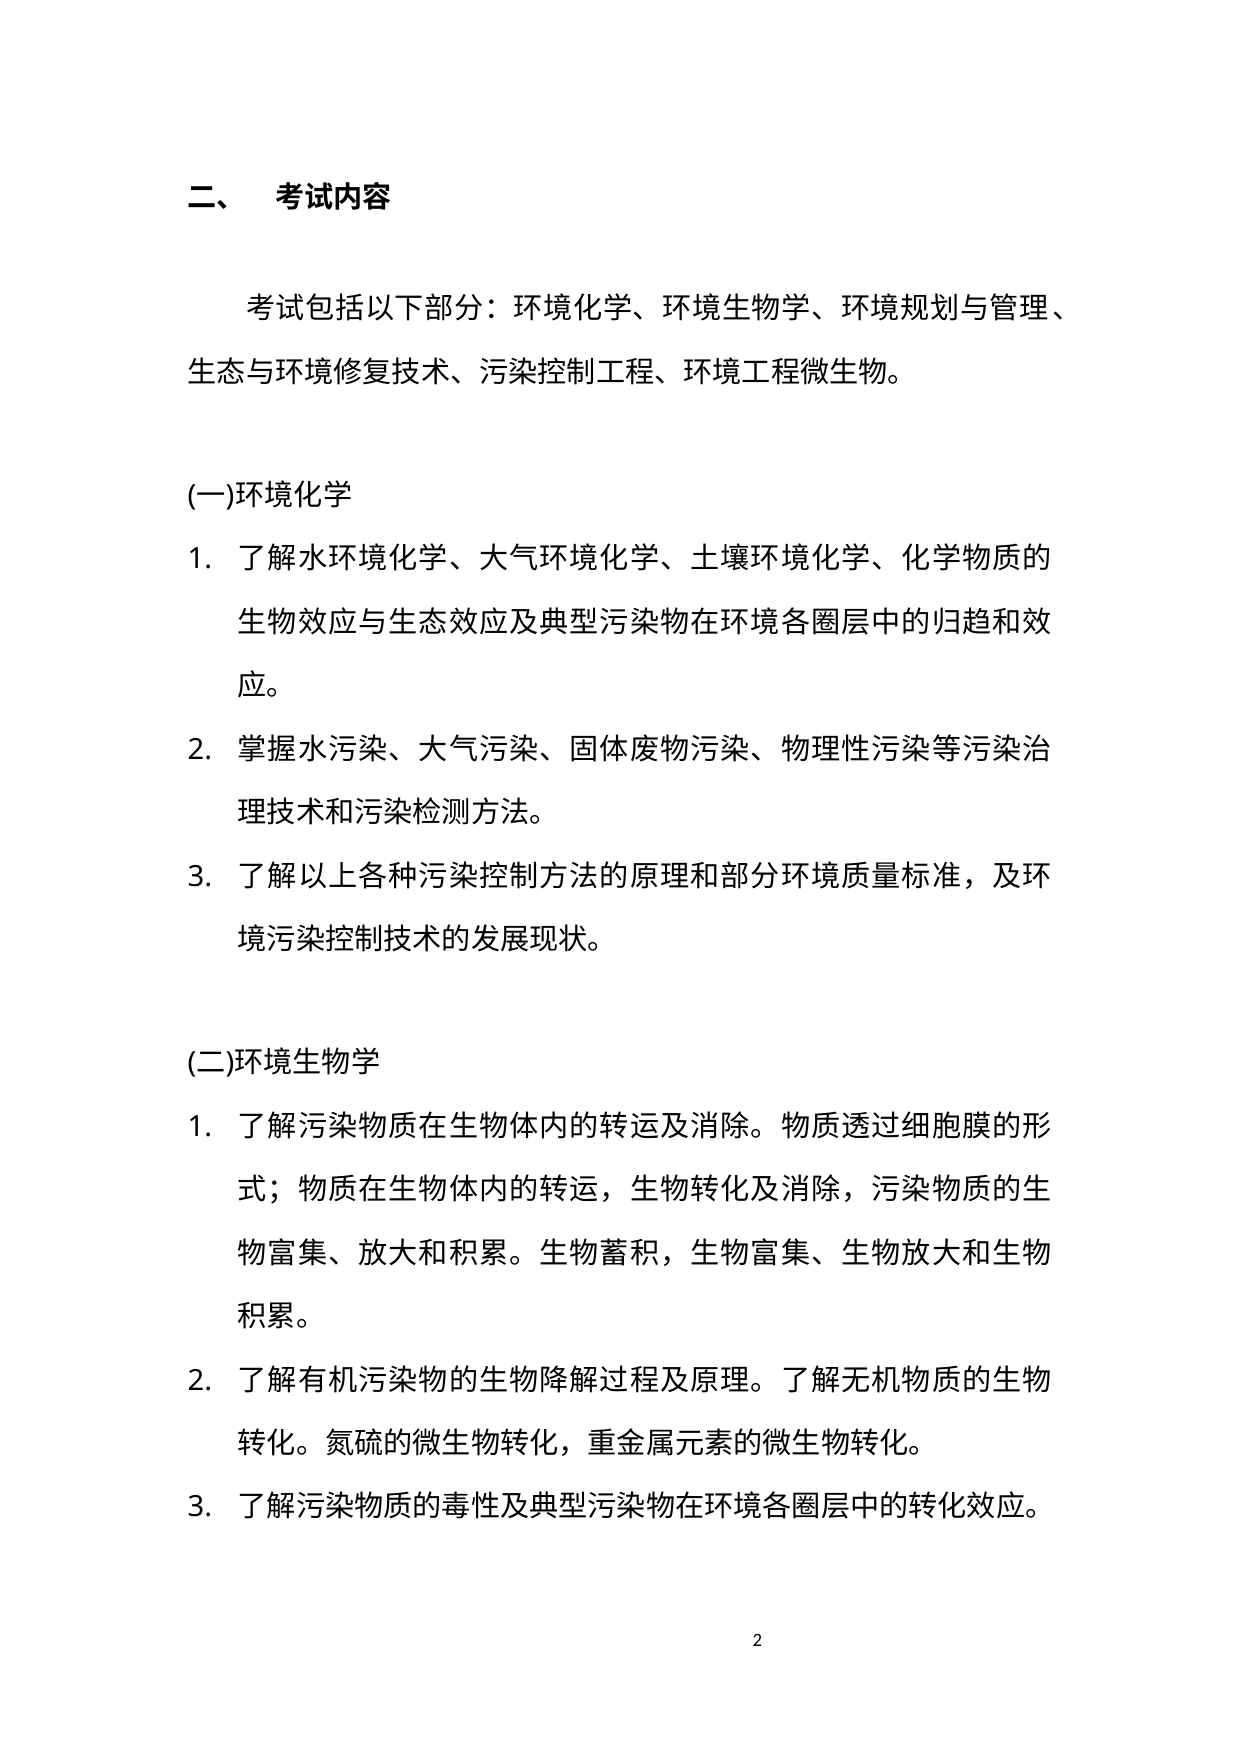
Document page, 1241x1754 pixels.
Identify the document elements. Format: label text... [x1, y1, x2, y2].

list 环境化学 [187, 471, 1053, 514]
list 了解水环境化学、大气环境化学、土壤环境化学、化学物质的生物效应与生态效应及典型污染物在环境各圈层中的归趋和效应。 [187, 535, 1053, 704]
text (二)环境生物学 [187, 1039, 1053, 1081]
list 了解污染物质在生物体内的转运及消除。物质透过细胞膜的形式；物质在生物体内的转运，生物转化及消除，污染物质的生物富集、放大和积累。生物蓄积，生物富集、生物放大和生物积累。 [187, 1102, 1053, 1335]
list 了解以上各种污染控制方法的原理和部分环境质量标准，及环境污染控制技术的发展现状。 [187, 852, 1053, 958]
text 考试内容 [187, 162, 1053, 227]
list 了解污染物质的毒性及典型污染物在环境各圈层中的转化效应。 [187, 1483, 1053, 1525]
text 考试包括以下部分：环境化学、环境生物学、环境规划与管理、生态与环境修复技术、污染控制工程、环境工程微生物。 [187, 285, 1053, 391]
list 了解有机污染物的生物降解过程及原理。了解无机物质的生物转化。氮硫的微生物转化，重金属元素的微生物转化。 [187, 1356, 1053, 1462]
list 掌握水污染、大气污染、固体废物污染、物理性污染等污染治理技术和污染检测方法。 [187, 725, 1053, 831]
